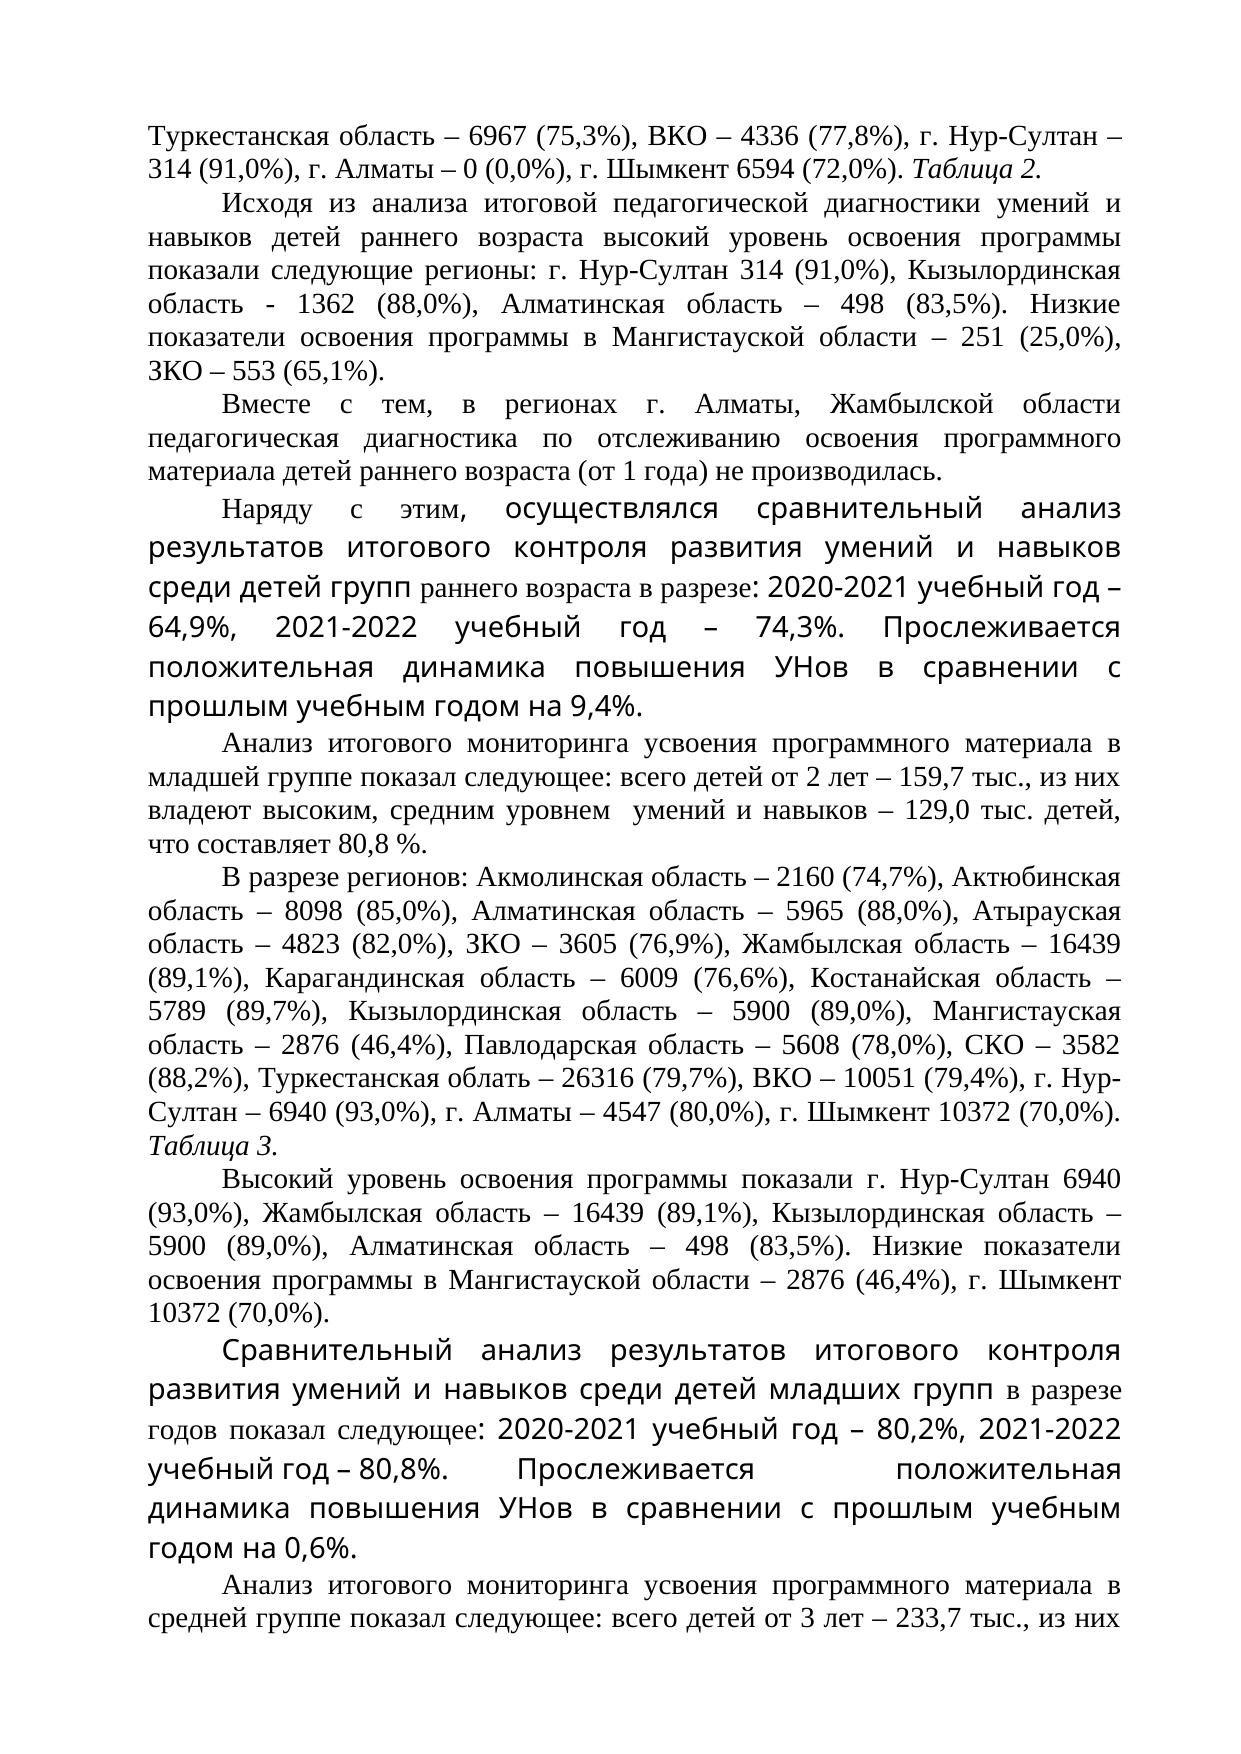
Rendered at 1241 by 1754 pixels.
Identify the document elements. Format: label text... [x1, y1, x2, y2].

text Анализ итогового мониторинга усвоения программного материала в младшей группе показал следующее: всего детей от 2 лет – 159,7 тыс., из них владеют высоким, средним уровнем умений и навыков – 129,0 тыс. детей, что составляет 80,8 %. [148, 725, 1122, 859]
text Исходя из анализа итоговой педагогической диагностики умений и навыков детей раннего возраста высокий уровень освоения программы показали следующие регионы: г. Нур-Султан 314 (91,0%), Кызылординская область - 1362 (88,0%), Алматинская область – 498 (83,5%). Низкие показатели освоения программы в Мангистауской области – 251 (25,0%), ЗКО – 553 (65,1%). [148, 185, 1122, 386]
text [148, 1567, 1122, 1634]
text Высокий уровень освоения программы показали г. Нур-Султан 6940 (93,0%), Жамбылская область – 16439 (89,1%), Кызылординская область – 5900 (89,0%), Алматинская область – 498 (83,5%). Низкие показатели освоения программы в Мангистауской области – 2876 (46,4%), г. Шымкент 10372 (70,0%). [148, 1161, 1122, 1329]
text Вместе с тем, в регионах г. Алматы, Жамбылской области педагогическая диагностика по отслеживанию освоения программного материала детей раннего возраста (от 1 года) не производилась. [148, 386, 1122, 487]
text В разрезе регионов: Акмолинская область – 2160 (74,7%), Актюбинская область – 8098 (85,0%), Алматинская область – 5965 (88,0%), Атырауская область – 4823 (82,0%), ЗКО – 3605 (76,9%), Жамбылская область – 16439 (89,1%), Карагандинская область – 6009 (76,6%), Костанайская область – 5789 (89,7%), Кызылординская область – 5900 (89,0%), Мангистауская область – 2876 (46,4%), Павлодарская область – 5608 (78,0%), СКО – 3582 (88,2%), Туркестанская облать – 26316 (79,7%), ВКО – 10051 (79,4%), г. Нур-Султан – 6940 (93,0%), г. Алматы – 4547 (80,0%), г. Шымкент 10372 (70,0%). Таблица 3. [148, 859, 1122, 1161]
text Сравнительный анализ результатов итогового контроля развития умений и навыков среди детей младших групп в разрезе годов показал следующее: 2020-2021 учебный год – 80,2%, 2021-2022 учебный год – 80,8%. Прослеживается положительная динамика повышения УНов в сравнении с прошлым учебным годом на 0,6%. [148, 1329, 1122, 1567]
text Наряду с этим, осуществлялся сравнительный анализ результатов итогового контроля развития умений и навыков среди детей групп раннего возраста в разрезе: 2020-2021 учебный год – 64,9%, 2021-2022 учебный год – 74,3%. Прослеживается положительная динамика повышения УНов в сравнении с прошлым учебным годом на 9,4%. [148, 487, 1122, 725]
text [148, 118, 1122, 185]
